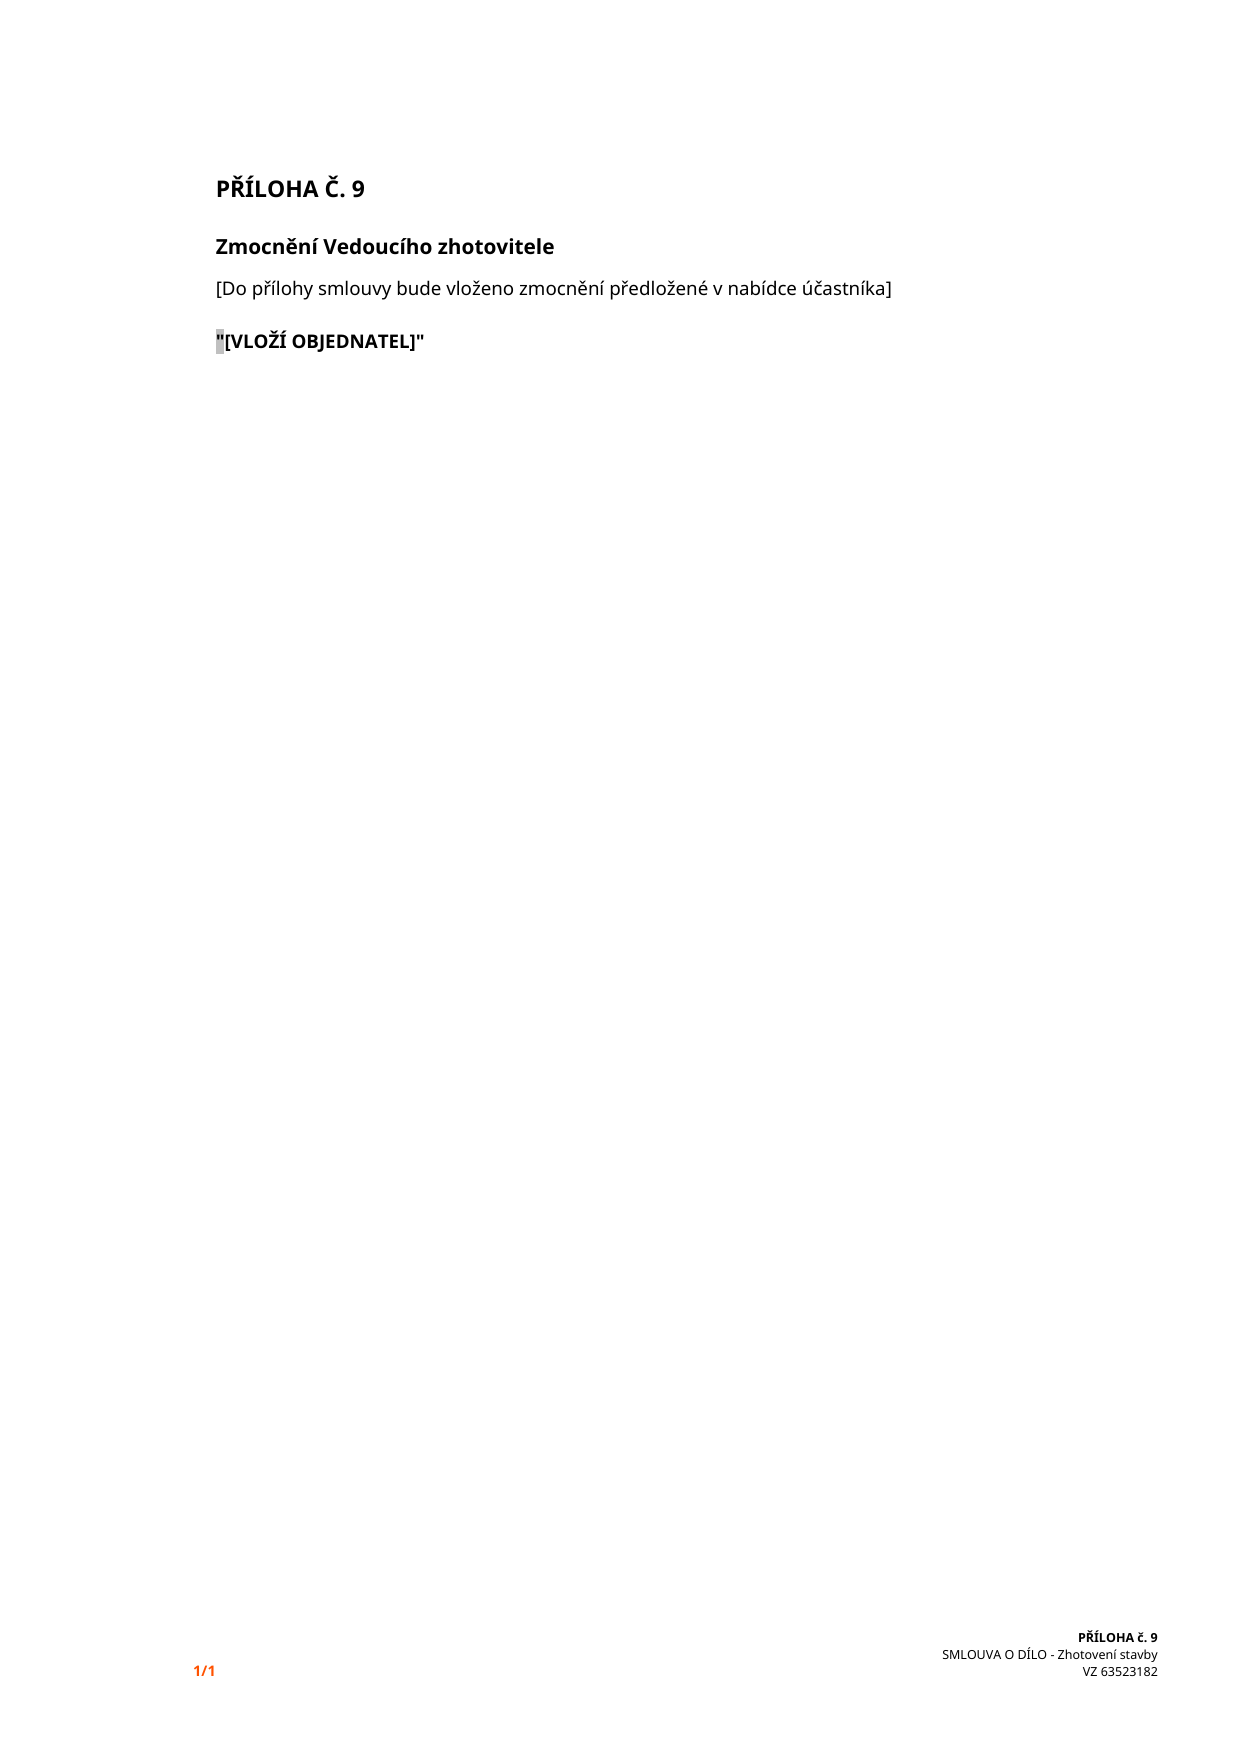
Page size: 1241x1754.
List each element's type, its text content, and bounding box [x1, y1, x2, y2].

text [Do přílohy smlouvy bude vloženo zmocnění předložené v nabídce účastníka] [216, 276, 1093, 301]
text Zmocnění Vedoucího zhotovitele [216, 232, 1093, 260]
text Příloha č. 9 [216, 172, 1093, 204]
